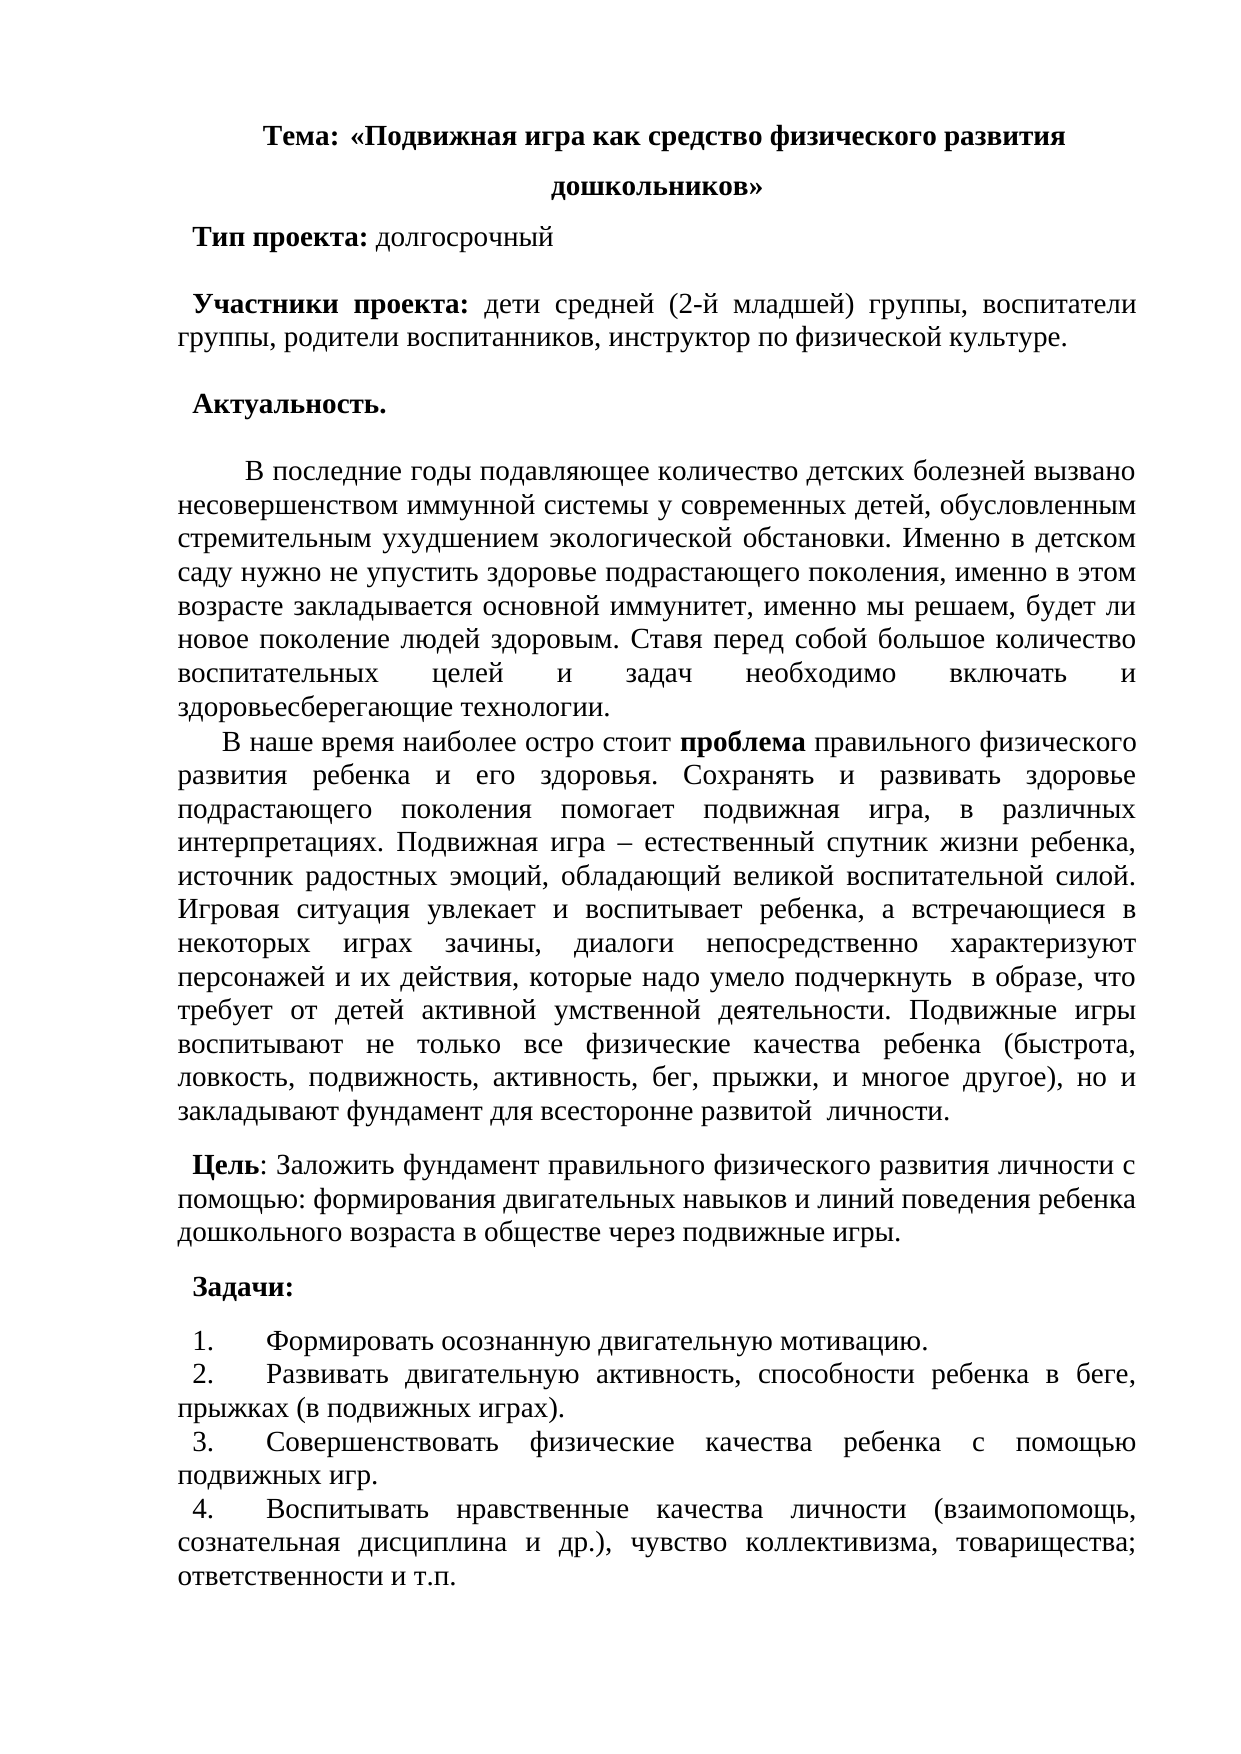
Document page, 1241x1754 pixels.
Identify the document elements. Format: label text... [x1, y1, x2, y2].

text Участники проекта: дети средней (2-й младшей) группы, воспитатели группы, родители воспитанников, инструктор по физической культуре. [177, 286, 1137, 353]
text Цель: Заложить фундамент правильного физического развития личности с помощью: формирования двигательных навыков и линий поведения ребенка дошкольного возраста в обществе через подвижные игры. [177, 1147, 1137, 1248]
text Актуальность. [177, 386, 1137, 420]
text В наше время наиболее остро стоит проблема правильного физического развития ребенка и его здоровья. Сохранять и развивать здоровье подрастающего поколения помогает подвижная игра, в различных интерпретациях. Подвижная игра – естественный спутник жизни ребенка, источник радостных эмоций, обладающий великой воспитательной силой. Игровая ситуация увлекает и воспитывает ребенка, а встречающиеся в некоторых играх зачины, диалоги непосредственно характеризуют персонажей и их действия, которые надо умело подчеркнуть в образе, что требует от детей активной умственной деятельности. Подвижные игры воспитывают не только все физические качества ребенка (быстрота, ловкость, подвижность, активность, бег, прыжки, и многое другое), но и закладывают фундамент для всесторонне развитой личности. [177, 724, 1137, 1126]
text Задачи: [177, 1269, 1137, 1302]
list Совершенствовать физические качества ребенка с помощью подвижных игр. [177, 1424, 1137, 1491]
text Тип проекта: долгосрочный [177, 219, 1137, 252]
text В последние годы подавляющее количество детских болезней вызвано несовершенством иммунной системы у современных детей, обусловленным стремительным ухудшением экологической обстановки. Именно в детском саду нужно не упустить здоровье подрастающего поколения, именно в этом возрасте закладывается основной иммунитет, именно мы решаем, будет ли новое поколение людей здоровым. Ставя перед собой большое количество воспитательных целей и задач необходимо включать и здоровьесберегающие технологии. [177, 453, 1137, 724]
text Тема: «Подвижная игра как средство физического развития дошкольников» [177, 118, 1137, 202]
list Воспитывать нравственные качества личности (взаимопомощь, сознательная дисциплина и др.), чувство коллективизма, товарищества; ответственности и т.п. [177, 1491, 1137, 1591]
list Формировать осознанную двигательную мотивацию. [177, 1323, 1137, 1357]
list Развивать двигательную активность, способности ребенка в беге, прыжках (в подвижных играх). [177, 1357, 1137, 1424]
